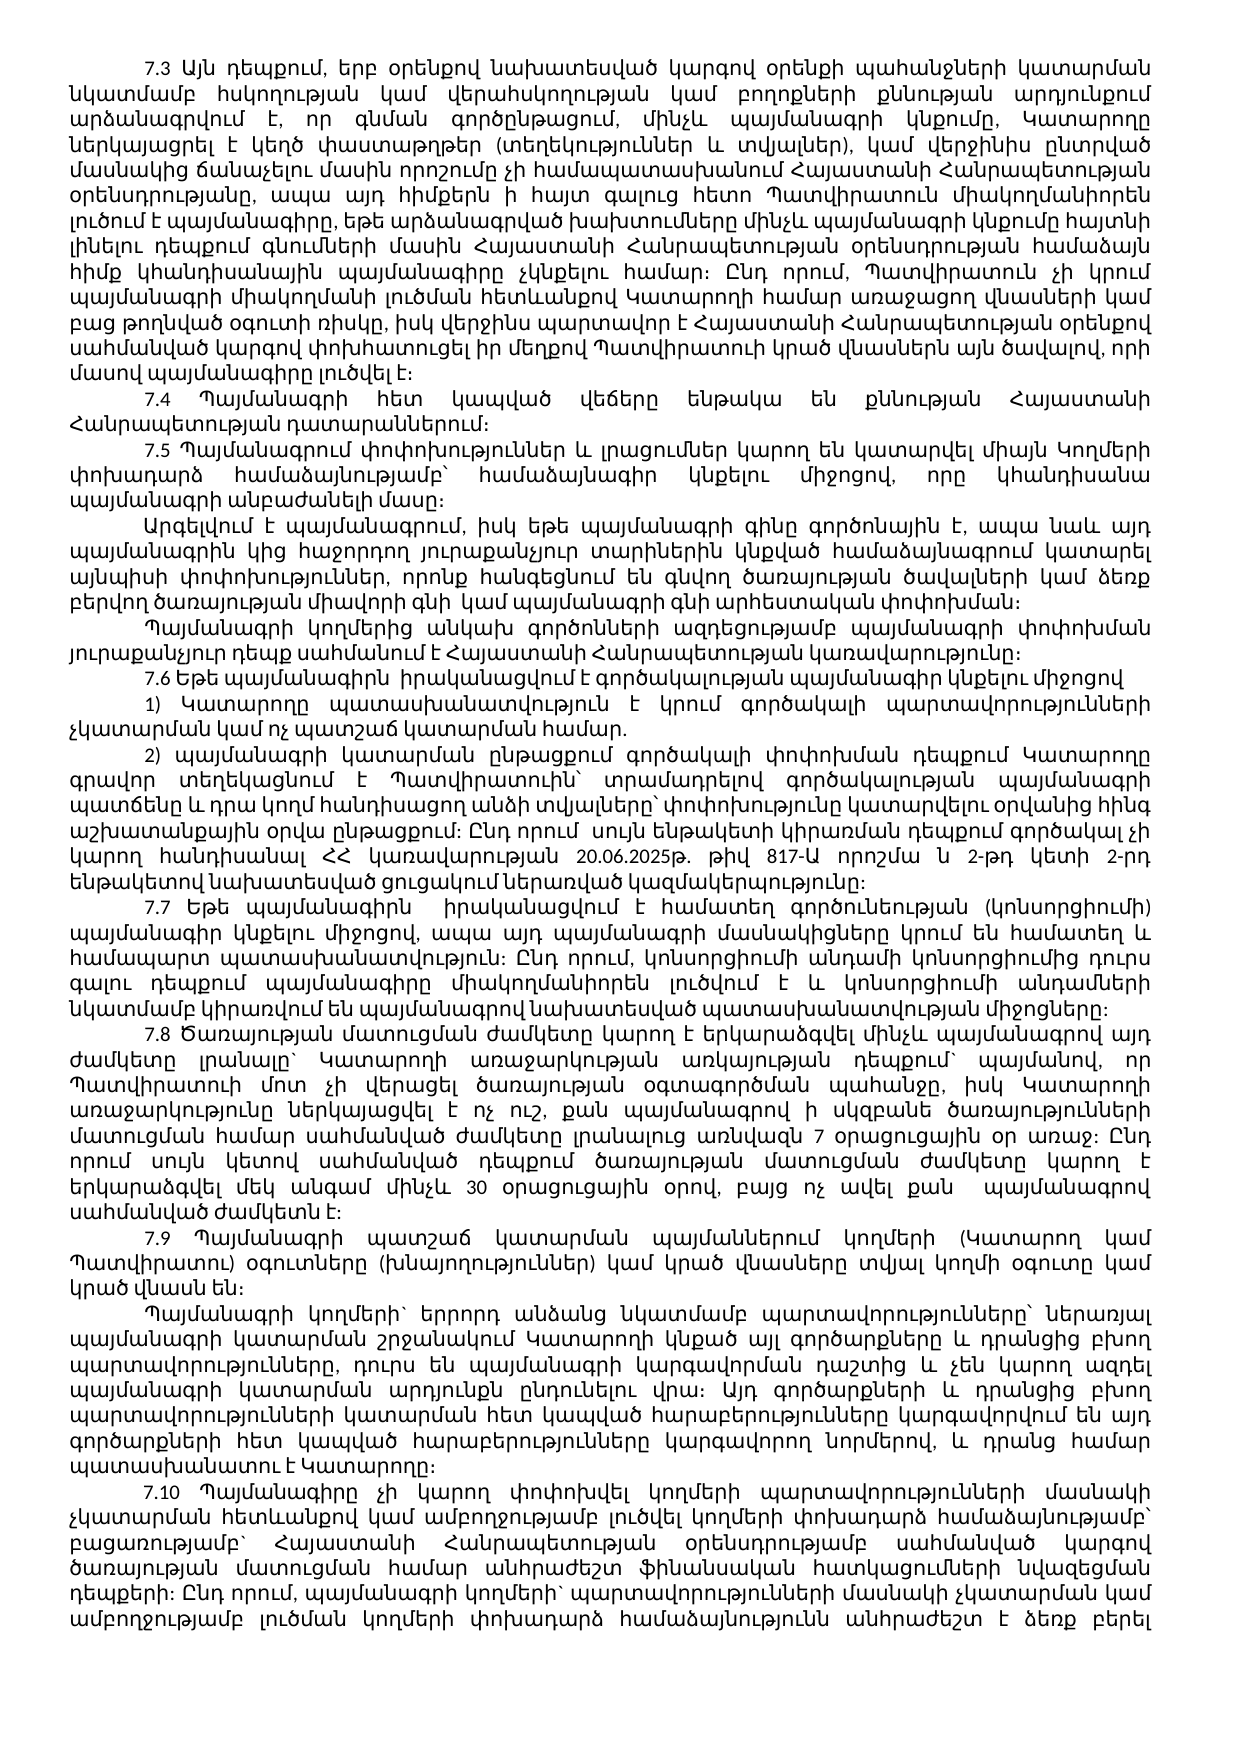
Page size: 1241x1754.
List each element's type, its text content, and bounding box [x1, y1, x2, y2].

text 7.7 Եթե պայմանագիրն իրականացվում է համատեղ գործունեության (կոնսորցիումի) պայմանագիր կնքելու միջոցով, ապա այդ պայմանագրի մասնակիցները կրում են համատեղ և համապարտ պատասխանատվություն: Ընդ որում, կոնսորցիումի անդամի կոնսորցիումից դուրս գալու դեպքում պայմանագիրը միակողմանիորեն լուծվում է և կոնսորցիումի անդամների նկատմամբ կիրառվում են պայմանագրով նախատեսված պատասխանատվության միջոցները: [69, 894, 1152, 1021]
text 7.8 Ծառայության մատուցման ժամկետը կարող է երկարաձգվել մինչև պայմանագրով այդ ժամկետը լրանալը` Կատարողի առաջարկության առկայության դեպքում` պայմանով, որ Պատվիրատուի մոտ չի վերացել ծառայության օգտագործման պահանջը, իսկ Կատարողի առաջարկությունը ներկայացվել է ոչ ուշ, քան պայմանագրով ի սկզբանե ծառայությունների մատուցման համար սահմանված ժամկետը լրանալուց առնվազն 7 օրացուցային օր առաջ: Ընդ որում սույն կետով սահմանված դեպքում ծառայության մատուցման ժամկետը կարող է երկարաձգվել մեկ անգամ մինչև 30 օրացուցային օրով, բայց ոչ ավել քան պայմանագրով սահմանված ժամկետն է: [69, 1021, 1152, 1225]
text 7.5 Պայմանագրում փոփոխություններ և լրացումներ կարող են կատարվել միայն Կողմերի փոխադարձ համաձայնությամբ՝ համաձայնագիր կնքելու միջոցով, որը կհանդիսանա պայմանագրի անբաժանելի մասը։ [69, 437, 1152, 513]
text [69, 1479, 1152, 1631]
text Պայմանագրի կողմերի` երրորդ անձանց նկատմամբ պարտավորությունները՝ ներառյալ պայմանագրի կատարման շրջանակում Կատարողի կնքած այլ գործարքները և դրանցից բխող պարտավորությունները, դուրս են պայմանագրի կարգավորման դաշտից և չեն կարող ազդել պայմանագրի կատարման արդյունքն ընդունելու վրա։ Այդ գործարքների և դրանցից բխող պարտավորությունների կատարման հետ կապված հարաբերությունները կարգավորվում են այդ գործարքների հետ կապված հարաբերությունները կարգավորող նորմերով, և դրանց համար պատասխանատու է Կատարողը։ [69, 1301, 1152, 1479]
text 2) պայմանագրի կատարման ընթացքում գործակալի փոփոխման դեպքում Կատարողը գրավոր տեղեկացնում է Պատվիրատուին՝ տրամադրելով գործակալության պայմանագրի պատճենը և դրա կողմ հանդիսացող անձի տվյալները՝ փոփոխությունը կատարվելու օրվանից հինգ աշխատանքային օրվա ընթացքում: Ընդ որում սույն ենթակետի կիրառման դեպքում գործակալ չի կարող հանդիսանալ ՀՀ կառավարության 20.06.2025թ. թիվ 817-Ա որոշմա ն 2-թդ կետի 2-րդ ենթակետով նախատեսված ցուցակում ներառված կազմակերպությունը: [69, 742, 1152, 894]
text Արգելվում է պայմանագրում, իսկ եթե պայմանագրի գինը գործոնային է, ապա նաև այդ պայմանագրին կից հաջորդող յուրաքանչյուր տարիներին կնքված համաձայնագրում կատարել այնպիսի փոփոխություններ, որոնք հանգեցնում են գնվող ծառայության ծավալների կամ ձեռք բերվող ծառայության միավորի գնի կամ պայմանագրի գնի արհեստական փոփոխման։ [69, 513, 1152, 615]
text Պայմանագրի կողմերից անկախ գործոնների ազդեցությամբ պայմանագրի փոփոխման յուրաքանչյուր դեպք սահմանում է Հայաստանի Հանրապետության կառավարությունը։ [69, 615, 1152, 666]
text 7.9 Պայմանագրի պատշաճ կատարման պայմաններում կողմերի (Կատարող կամ Պատվիրատու) օգուտները (խնայողություններ) կամ կրած վնասները տվյալ կողմի օգուտը կամ կրած վնասն են։ [69, 1225, 1152, 1301]
text 7.4 Պայմանագրի հետ կապված վեճերը ենթակա են քննության Հայաստանի Հանրապետության դատարաններում։ [69, 386, 1152, 437]
text 7.6 Եթե պայմանագիրն իրականացվում է գործակալության պայմանագիր կնքելու միջոցով [69, 666, 1152, 691]
text 1) Կատարողը պատասխանատվություն է կրում գործակալի պարտավորությունների չկատարման կամ ոչ պատշաճ կատարման համար. [69, 691, 1152, 742]
text 7.3 Այն դեպքում, երբ օրենքով նախատեսված կարգով օրենքի պահանջների կատարման նկատմամբ հսկողության կամ վերահսկողության կամ բողոքների քննության արդյունքում արձանագրվում է, որ գնման գործընթացում, մինչև պայմանագրի կնքումը, Կատարողը ներկայացրել է կեղծ փաստաթղթեր (տեղեկություններ և տվյալներ), կամ վերջինիս ընտրված մասնակից ճանաչելու մասին որոշումը չի համապատասխանում Հայաստանի Հանրապետության օրենսդրությանը, ապա այդ հիմքերն ի հայտ գալուց հետո Պատվիրատուն միակողմանիորեն լուծում է պայմանագիրը, եթե արձանագրված խախտումները մինչև պայմանագրի կնքումը հայտնի լինելու դեպքում գնումների մասին Հայաստանի Հանրապետության օրենսդրության համաձայն հիմք կհանդիսանային պայմանագիրը չկնքելու համար։ Ընդ որում, Պատվիրատուն չի կրում պայմանագրի միակողմանի լուծման հետևանքով Կատարողի համար առաջացող վնասների կամ բաց թողնված օգուտի ռիսկը, իսկ վերջինս պարտավոր է Հայաստանի Հանրապետության օրենքով սահմանված կարգով փոխհատուցել իր մեղքով Պատվիրատուի կրած վնասներն այն ծավալով, որի մասով պայմանագիրը լուծվել է։ [69, 56, 1152, 386]
